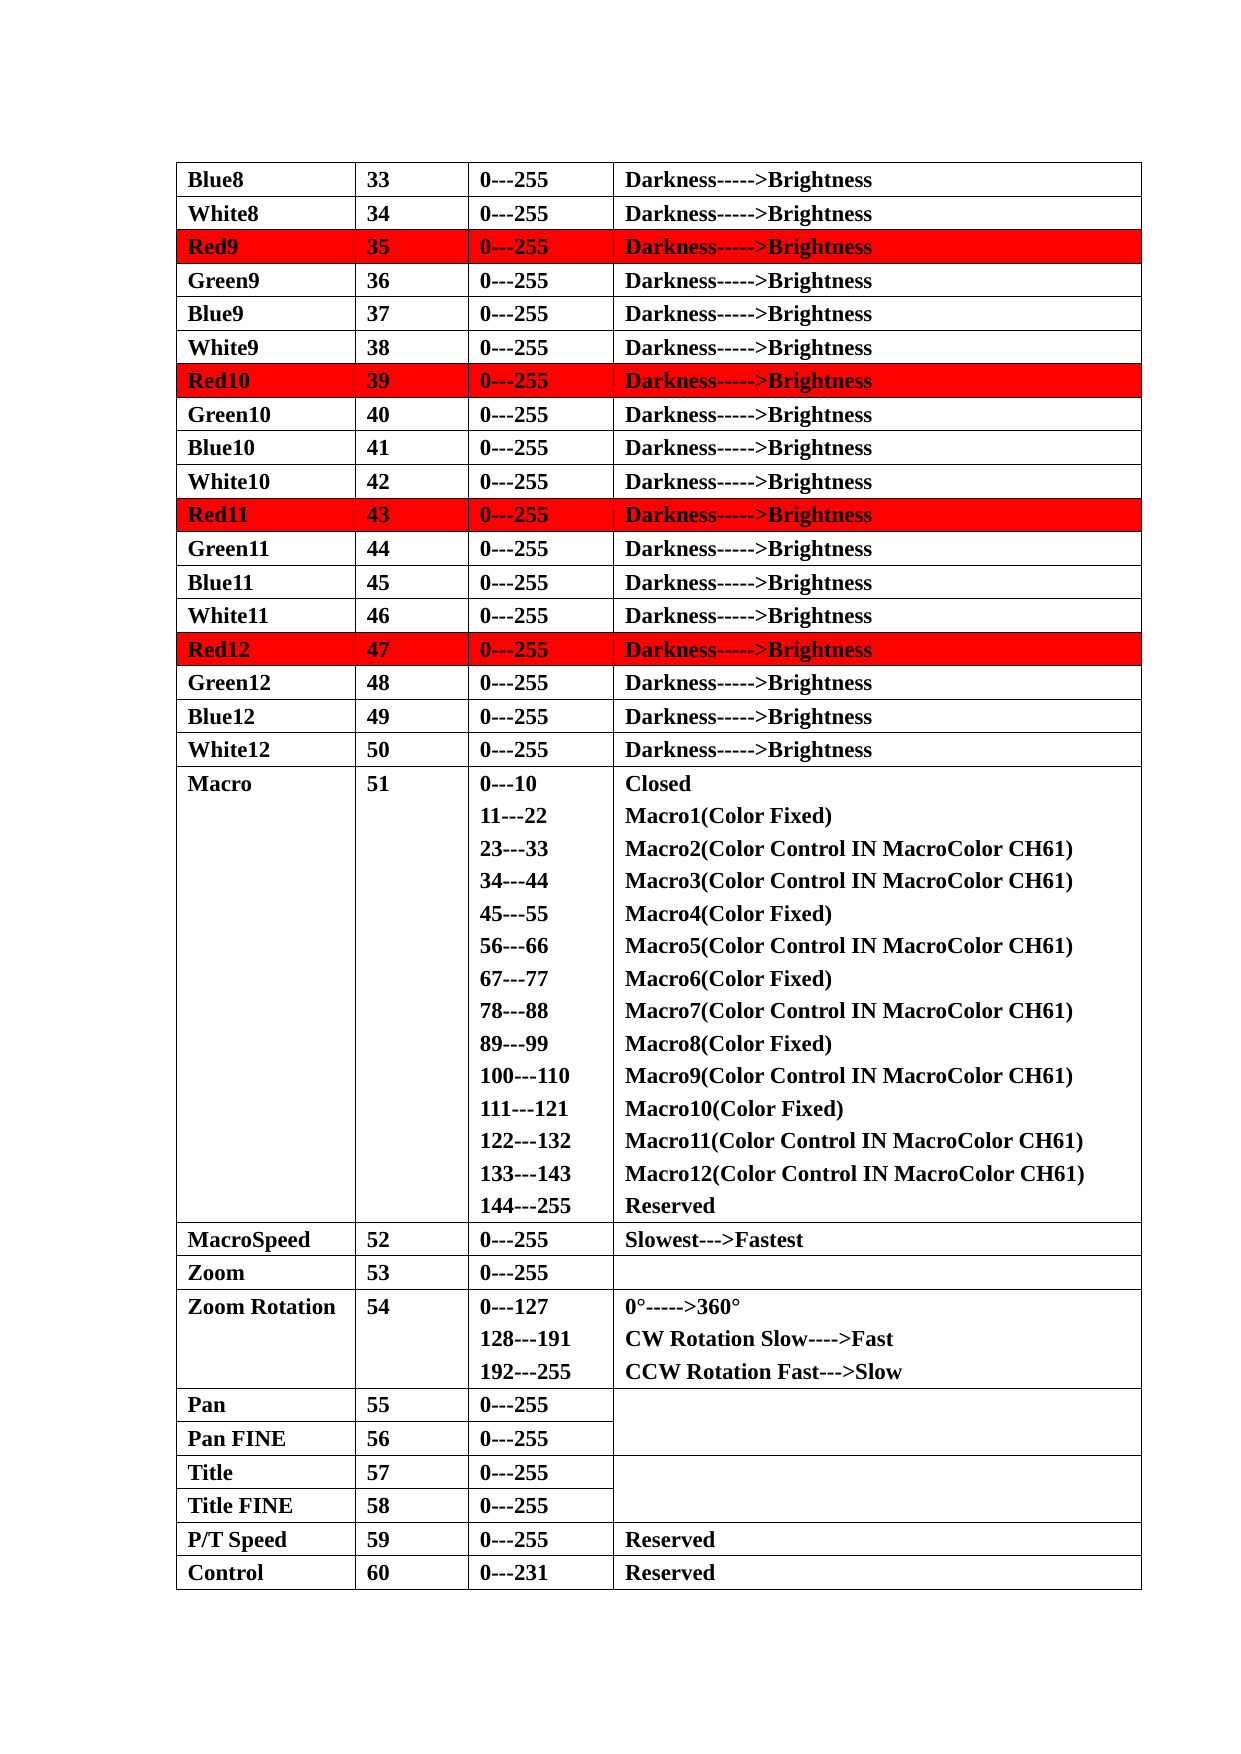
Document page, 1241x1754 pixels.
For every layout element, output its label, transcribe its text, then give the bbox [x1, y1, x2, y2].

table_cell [614, 163, 1141, 196]
table_cell Green12 [177, 666, 355, 699]
table_cell 51 [356, 767, 468, 1222]
table_cell [614, 1256, 1141, 1289]
table_cell 0---255 [469, 1389, 613, 1421]
table_cell 0---255 [469, 364, 613, 397]
table_cell Title [177, 1456, 355, 1488]
table_cell 37 [356, 297, 468, 330]
table_cell 35 [356, 230, 468, 263]
table_cell 0---255 [469, 331, 613, 363]
table_cell 36 [356, 264, 468, 296]
table_cell MacroSpeed [177, 1223, 355, 1255]
table_cell Darkness----->Brightness [614, 633, 1141, 665]
table_cell Darkness----->Brightness [614, 566, 1141, 598]
table_cell 47 [356, 633, 468, 665]
table_cell Green10 [177, 398, 355, 430]
table_cell Zoom [177, 1256, 355, 1289]
table_cell [614, 1456, 1141, 1522]
table_cell 0---255 [469, 1523, 613, 1555]
table_cell Darkness----->Brightness [614, 230, 1141, 263]
table_cell Blue10 [177, 431, 355, 464]
table_cell 58 [356, 1489, 468, 1522]
table_cell 38 [356, 331, 468, 363]
table_cell 0---255 [469, 197, 613, 229]
table_cell Darkness----->Brightness [614, 499, 1141, 531]
table_cell 41 [356, 431, 468, 464]
table_cell 0---255 [469, 1422, 613, 1454]
table_cell 44 [356, 532, 468, 564]
table_cell 49 [356, 700, 468, 732]
table_cell Darkness----->Brightness [614, 331, 1141, 363]
table_cell P/T Speed [177, 1523, 355, 1555]
table_cell White8 [177, 197, 355, 229]
table_cell 39 [356, 364, 468, 397]
table_cell Blue12 [177, 700, 355, 732]
table_cell 57 [356, 1456, 468, 1488]
table_cell 46 [356, 599, 468, 632]
table_cell 0---10 11---22 23---33 34---44 45---55 56---66 67---77 78---88 89---99 100---110 111---121 122---132 133---143 144---255 [469, 767, 613, 1222]
table_cell [614, 1389, 1141, 1454]
table_cell 60 [356, 1556, 468, 1589]
table_cell White12 [177, 733, 355, 766]
table_cell 0---255 [469, 733, 613, 766]
table_cell 56 [356, 1422, 468, 1454]
table_cell 53 [356, 1256, 468, 1289]
table_cell 50 [356, 733, 468, 766]
table_cell 40 [356, 398, 468, 430]
table_cell 0---255 [469, 532, 613, 564]
table_cell Darkness----->Brightness [614, 297, 1141, 330]
table_cell Darkness----->Brightness [614, 398, 1141, 430]
table_cell 43 [356, 499, 468, 531]
table_cell 54 [356, 1290, 468, 1387]
table_cell 55 [356, 1389, 468, 1421]
table_cell 0---231 232---255 [469, 1556, 613, 1589]
table_cell 0---255 [469, 1256, 613, 1289]
table_cell Pan FINE [177, 1422, 355, 1454]
table_cell Blue9 [177, 297, 355, 330]
table_cell Slowest--->Fastest [614, 1223, 1141, 1255]
table_cell 0---255 [469, 499, 613, 531]
table_cell White9 [177, 331, 355, 363]
table_cell 0---255 [469, 1489, 613, 1522]
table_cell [614, 1556, 1141, 1589]
table_cell Red11 [177, 499, 355, 531]
table_cell 0---255 [469, 599, 613, 632]
table_cell 59 [356, 1523, 468, 1555]
table_cell Control [177, 1556, 355, 1589]
table_cell Darkness----->Brightness [614, 700, 1141, 732]
table_cell Macro [177, 767, 355, 1222]
table_cell 45 [356, 566, 468, 598]
table_cell White10 [177, 465, 355, 497]
table_cell 52 [356, 1223, 468, 1255]
table_cell Darkness----->Brightness [614, 197, 1141, 229]
table_cell White11 [177, 599, 355, 632]
table_cell 0---255 [469, 633, 613, 665]
table_cell 0---255 [469, 1456, 613, 1488]
table_cell 0---255 [469, 465, 613, 497]
table_cell 0---255 [469, 398, 613, 430]
table_cell 0---127 128---191 192---255 [469, 1290, 613, 1387]
table_cell Darkness----->Brightness [614, 264, 1141, 296]
table_cell 42 [356, 465, 468, 497]
table_cell Blue8 [177, 163, 355, 196]
table_cell Zoom Rotation [177, 1290, 355, 1387]
table_cell Red9 [177, 230, 355, 263]
table_cell Darkness----->Brightness [614, 733, 1141, 766]
table_cell 0---255 [469, 431, 613, 464]
table_cell 0---255 [469, 566, 613, 598]
table_cell Pan [177, 1389, 355, 1421]
table_cell 34 [356, 197, 468, 229]
table_cell Red12 [177, 633, 355, 665]
table_cell 0---255 [469, 163, 613, 196]
table_cell Darkness----->Brightness [614, 532, 1141, 564]
table_cell 0°----->360° CW Rotation Slow---->Fast CCW Rotation Fast--->Slow [614, 1290, 1141, 1387]
table_cell Closed Macro1(Color Fixed) Macro2(Color Control IN MacroColor CH61) Macro3(Color Control IN MacroColor CH61) Macro4(Color Fixed) Macro5(Color Control IN MacroColor CH61) Macro6(Color Fixed) Macro7(Color Control IN MacroColor CH61) Macro8(Color Fixed) Macro9(Color Control IN MacroColor CH61) Macro10(Color Fixed) Macro11(Color Control IN MacroColor CH61) Macro12(Color Control IN MacroColor CH61) Reserved [614, 767, 1141, 1222]
table_cell 0---255 [469, 264, 613, 296]
table_cell Reserved [614, 1523, 1141, 1555]
table_cell Title FINE [177, 1489, 355, 1522]
table_cell Blue11 [177, 566, 355, 598]
table_cell Darkness----->Brightness [614, 599, 1141, 632]
table_cell Red10 [177, 364, 355, 397]
table_cell 0---255 [469, 297, 613, 330]
table_cell 0---255 [469, 666, 613, 699]
table_cell 0---255 [469, 700, 613, 732]
table_cell 0---255 [469, 1223, 613, 1255]
table_cell Darkness----->Brightness [614, 364, 1141, 397]
table_cell Darkness----->Brightness [614, 465, 1141, 497]
table_cell 33 [356, 163, 468, 196]
table_cell Green11 [177, 532, 355, 564]
table_cell 0---255 [469, 230, 613, 263]
table_cell Green9 [177, 264, 355, 296]
table_cell Darkness----->Brightness [614, 431, 1141, 464]
table_cell Darkness----->Brightness [614, 666, 1141, 699]
table_cell 48 [356, 666, 468, 699]
